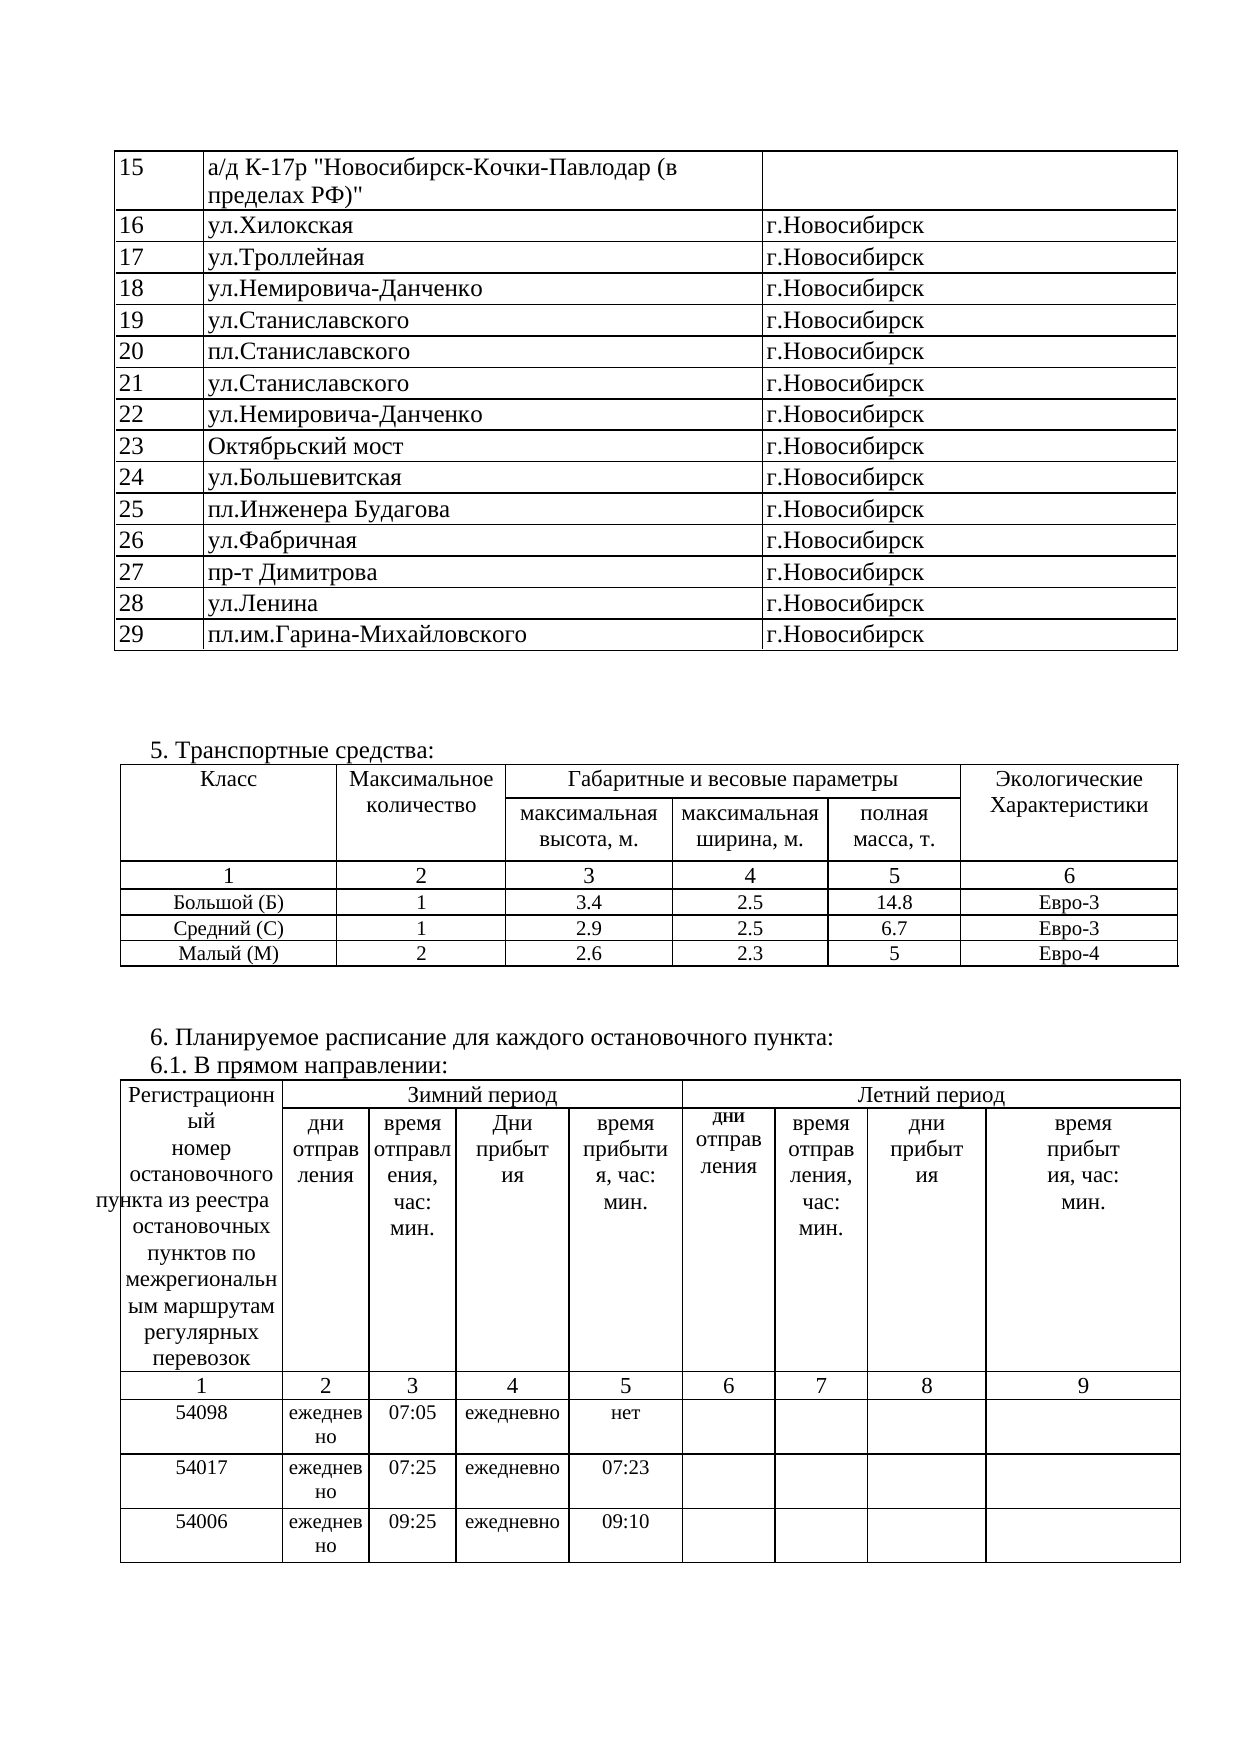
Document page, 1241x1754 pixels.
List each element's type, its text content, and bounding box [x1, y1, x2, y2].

table_cell 2 [337, 941, 505, 965]
table_cell 5 [829, 862, 960, 888]
table_cell 3 [370, 1372, 455, 1399]
table_cell 2.3 [673, 941, 827, 965]
table_header Экологические Характеристики [961, 765, 1177, 860]
table_cell 4 [457, 1372, 568, 1399]
table_cell нет [570, 1400, 682, 1453]
text 6. Планируемое расписание для каждого остановочного пункта: [150, 1022, 1090, 1051]
table_cell 15 [115, 152, 203, 209]
table_cell г.Новосибирск [763, 555, 1177, 587]
table_cell 1 [337, 916, 505, 939]
table_cell [868, 1509, 985, 1562]
table_cell г.Новосибирск [763, 461, 1177, 492]
table_cell 2 [283, 1372, 368, 1399]
table_cell [763, 152, 1177, 209]
table_cell [776, 1400, 867, 1453]
table_cell г.Новосибирск [763, 492, 1177, 524]
table_cell [683, 1455, 774, 1507]
table_header Габаритные и весовые параметры [506, 765, 960, 797]
table_cell г.Новосибирск [763, 304, 1177, 335]
table_cell пл.Инженера Будагова [204, 494, 762, 524]
table_cell 54006 [121, 1509, 282, 1562]
table_cell ул.Фабричная [204, 525, 762, 555]
table_cell ежедневно [283, 1509, 368, 1562]
table_cell 14.8 [829, 890, 960, 914]
table_cell полная масса, т. [829, 799, 960, 860]
table_cell 29 [115, 619, 203, 649]
table_cell ежедневно [283, 1400, 368, 1453]
table_cell 23 [115, 430, 203, 461]
table_cell Малый (М) [121, 941, 336, 965]
table_cell г.Новосибирск [763, 335, 1177, 366]
table_cell 28 [115, 588, 203, 618]
table_cell пл.им.Гарина-Михайловского [204, 620, 762, 649]
table_cell 1 [337, 890, 505, 914]
table_cell 8 [868, 1372, 985, 1399]
table_cell 22 [115, 399, 203, 429]
table_cell максимальная ширина, м. [673, 799, 827, 860]
table_cell Средний (С) [121, 916, 336, 939]
table_cell 6.7 [829, 916, 960, 939]
table_cell г.Новосибирск [763, 429, 1177, 461]
table_cell время отправл ения, час: мин. [370, 1109, 455, 1371]
table_cell 07:25 [370, 1455, 455, 1507]
table_cell 25 [115, 493, 203, 524]
table_cell пр-т Димитрова [204, 557, 762, 587]
table_cell 27 [115, 556, 203, 587]
table_cell 07:05 [370, 1400, 455, 1453]
table_cell Евро-3 [961, 890, 1177, 914]
table_cell г.Новосибирск [763, 398, 1177, 429]
table_cell Евро-3 [961, 916, 1177, 939]
table_cell Большой (Б) [121, 890, 336, 914]
table_cell 21 [115, 368, 203, 398]
table_cell 2.6 [506, 941, 672, 965]
table_cell дни прибыт ия [868, 1109, 985, 1371]
table_cell 24 [115, 462, 203, 492]
table_cell время отправ ления, час: мин. [776, 1109, 867, 1371]
table_cell 54017 [121, 1455, 282, 1507]
table_cell ул.Станиславского [204, 368, 762, 398]
table_cell 2.9 [506, 916, 672, 939]
table_cell г.Новосибирск [763, 272, 1177, 303]
table_cell 26 [115, 525, 203, 555]
table_cell 3.4 [506, 890, 672, 914]
table_cell [683, 1509, 774, 1562]
table_cell 2 [337, 862, 505, 888]
table_cell ежедневно [457, 1400, 568, 1453]
table_cell ежедневно [283, 1455, 368, 1507]
table_cell ул.Немировича-Данченко [204, 274, 762, 303]
table_cell 3 [506, 862, 672, 888]
table_cell 5 [570, 1372, 682, 1399]
table_cell ул.Хилокская [204, 211, 762, 241]
table_cell 17 [115, 242, 203, 272]
table_cell [987, 1455, 1180, 1507]
table_cell г.Новосибирск [763, 524, 1177, 555]
table_cell [683, 1400, 774, 1453]
table_cell Дни прибыт ия [457, 1109, 568, 1371]
text 5. Транспортные средства: [150, 735, 1090, 764]
table_cell 09:25 [370, 1509, 455, 1562]
table_cell [868, 1400, 985, 1453]
table_cell [987, 1509, 1180, 1562]
table_cell 54098 [121, 1400, 282, 1453]
table_cell г.Новосибирск [763, 209, 1177, 241]
table_cell [987, 1400, 1180, 1453]
table_cell время прибыти я, час: мин. [570, 1109, 682, 1371]
table_cell пл.Станиславского [204, 337, 762, 366]
table_cell ул.Троллейная [204, 242, 762, 272]
table_cell г.Новосибирск [763, 366, 1177, 398]
table_cell 18 [115, 273, 203, 303]
table_cell [776, 1455, 867, 1507]
table_cell 07:23 [570, 1455, 682, 1507]
table_cell ул.Немировича-Данченко [204, 400, 762, 429]
table_header Класс [121, 765, 336, 860]
table_cell г.Новосибирск [763, 241, 1177, 272]
table_header Максимальное количество [337, 765, 505, 860]
table_cell ежедневно [457, 1509, 568, 1562]
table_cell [204, 152, 762, 209]
table_cell дни отправ ления [283, 1109, 368, 1371]
table_cell 6 [961, 862, 1177, 888]
table_cell 16 [115, 210, 203, 241]
table_cell 9 [987, 1372, 1180, 1399]
table_cell 20 [115, 336, 203, 366]
table_cell максимальная высота, м. [506, 799, 672, 860]
table_cell 2.5 [673, 916, 827, 939]
table_cell 7 [776, 1372, 867, 1399]
table_cell ежедневно [457, 1455, 568, 1507]
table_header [121, 1081, 282, 1371]
table_cell 4 [673, 862, 827, 888]
table_cell [776, 1509, 867, 1562]
table_cell ДНИ отправ ления [683, 1109, 774, 1371]
table_cell время прибыт ия, час: мин. [987, 1109, 1180, 1371]
table_cell Октябрьский мост [204, 431, 762, 461]
table_cell 19 [115, 305, 203, 335]
table_cell 1 [121, 862, 336, 888]
table_cell 5 [829, 941, 960, 965]
table_cell 2.5 [673, 890, 827, 914]
table_cell 6 [683, 1372, 774, 1399]
table_header Зимний период [283, 1081, 682, 1107]
text 6.1. В прямом направлении: [150, 1051, 1090, 1079]
table_cell ул.Большевитская [204, 462, 762, 492]
table_cell 1 [121, 1372, 282, 1399]
table_cell г.Новосибирск [763, 618, 1177, 649]
table_cell Евро-4 [961, 941, 1177, 965]
table_cell [868, 1455, 985, 1507]
table_cell ул.Станиславского [204, 305, 762, 335]
table_cell г.Новосибирск [763, 587, 1177, 618]
table_cell 09:10 [570, 1509, 682, 1562]
table_header Летний период [683, 1081, 1180, 1107]
table_cell ул.Ленина [204, 588, 762, 618]
